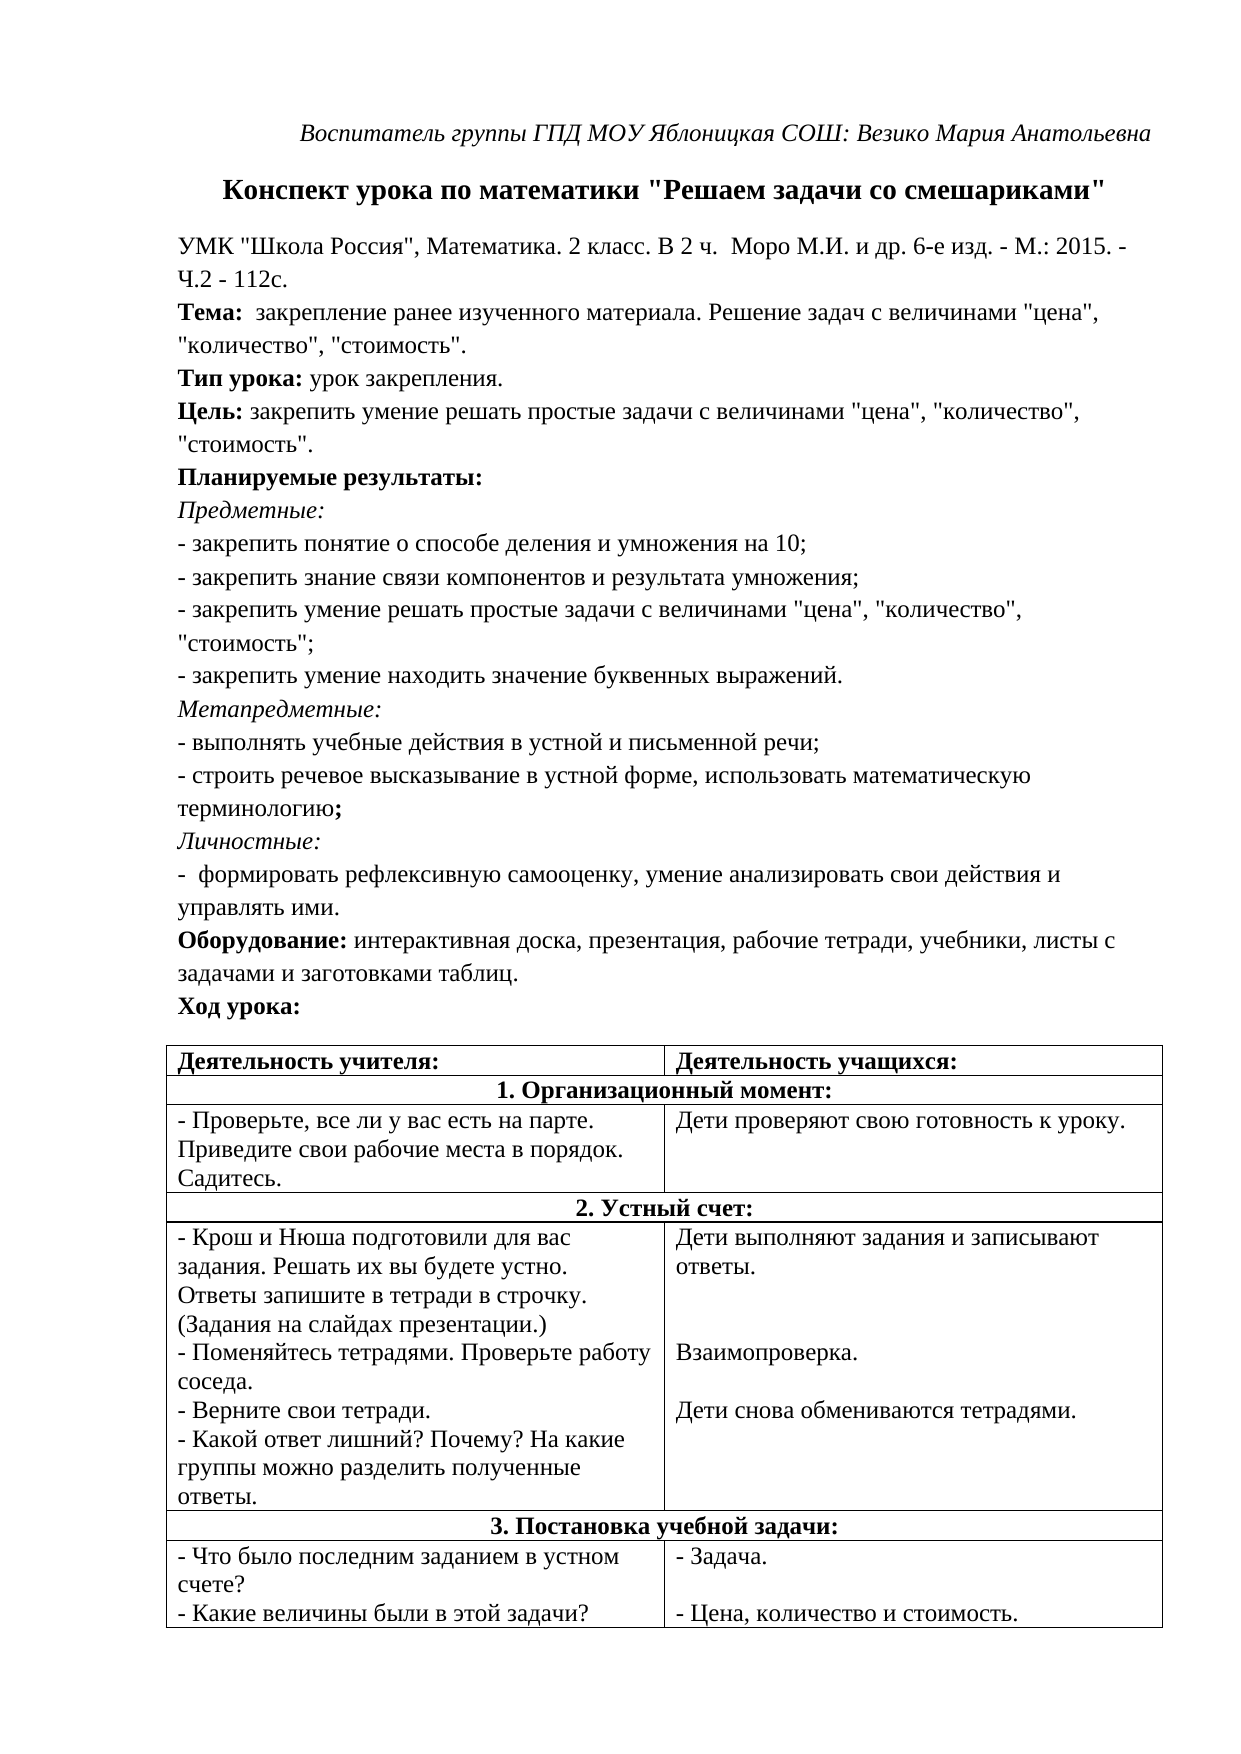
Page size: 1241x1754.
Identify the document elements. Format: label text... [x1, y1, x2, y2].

table_cell 1. Организационный момент: [167, 1076, 1162, 1104]
table_cell 3. Постановка учебной задачи: [167, 1511, 1162, 1540]
text - формировать рефлексивную самооценку, умение анализировать свои действия и управлять ими. [177, 859, 1152, 921]
table_cell - Крош и Нюша подготовили для вас задания. Решать их вы будете устно. Ответы запишите в тетради в строчку. (Задания на слайдах презентации.) - Поменяйтесь тетрадями. Проверьте работу соседа. - Верните свои тетради. - Какой ответ лишний? Почему? На какие группы можно разделить полученные ответы. [167, 1223, 664, 1510]
text Воспитатель группы ГПД МОУ Яблоницкая СОШ: Везико Мария Анатольевна [177, 118, 1152, 147]
text Конспект урока по математики "Решаем задачи со смешариками" [177, 172, 1152, 206]
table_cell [167, 1541, 664, 1627]
table_cell Дети выполняют задания и записывают ответы. Взаимопроверка. Дети снова обмениваются тетрадями. [665, 1223, 1162, 1510]
text - выполнять учебные действия в устной и письменной речи; [177, 727, 1152, 755]
text Планируемые результаты: [177, 462, 1152, 491]
table_cell Дети проверяют свою готовность к уроку. [665, 1105, 1162, 1192]
text Оборудование: интерактивная доска, презентация, рабочие тетради, учебники, листы с задачами и заготовками таблиц. [177, 925, 1152, 987]
text - закрепить понятие о способе деления и умножения на 10; [177, 528, 1152, 557]
text Метапредметные: [177, 694, 1152, 722]
text УМК "Школа Россия", Математика. 2 класс. В 2 ч. Моро М.И. и др. 6-е изд. - М.: 2015. - Ч.2 - 112с. [177, 231, 1152, 293]
table_cell 2. Устный счет: [167, 1193, 1162, 1221]
text Тип урока: урок закрепления. [177, 363, 1152, 392]
text Предметные: [177, 496, 1152, 524]
text - строить речевое высказывание в устной форме, использовать математическую терминологию; [177, 760, 1152, 821]
text Личностные: [177, 826, 1152, 854]
table_header Деятельность учителя: [167, 1046, 664, 1074]
text Ход урока: [177, 991, 1152, 1019]
table_header Деятельность учащихся: [665, 1046, 1162, 1074]
text Цель: закрепить умение решать простые задачи с величинами "цена", "количество", "стоимость". [177, 396, 1152, 458]
text Тема: закрепление ранее изученного материала. Решение задач с величинами "цена", "количество", "стоимость". [177, 297, 1152, 359]
text - закрепить умение решать простые задачи с величинами "цена", "количество", "стоимость"; [177, 594, 1152, 656]
text - закрепить знание связи компонентов и результата умножения; [177, 562, 1152, 590]
table_cell - Проверьте, все ли у вас есть на парте. Приведите свои рабочие места в порядок. Садитесь. [167, 1105, 664, 1192]
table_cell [665, 1541, 1162, 1627]
text - закрепить умение находить значение буквенных выражений. [177, 661, 1152, 689]
